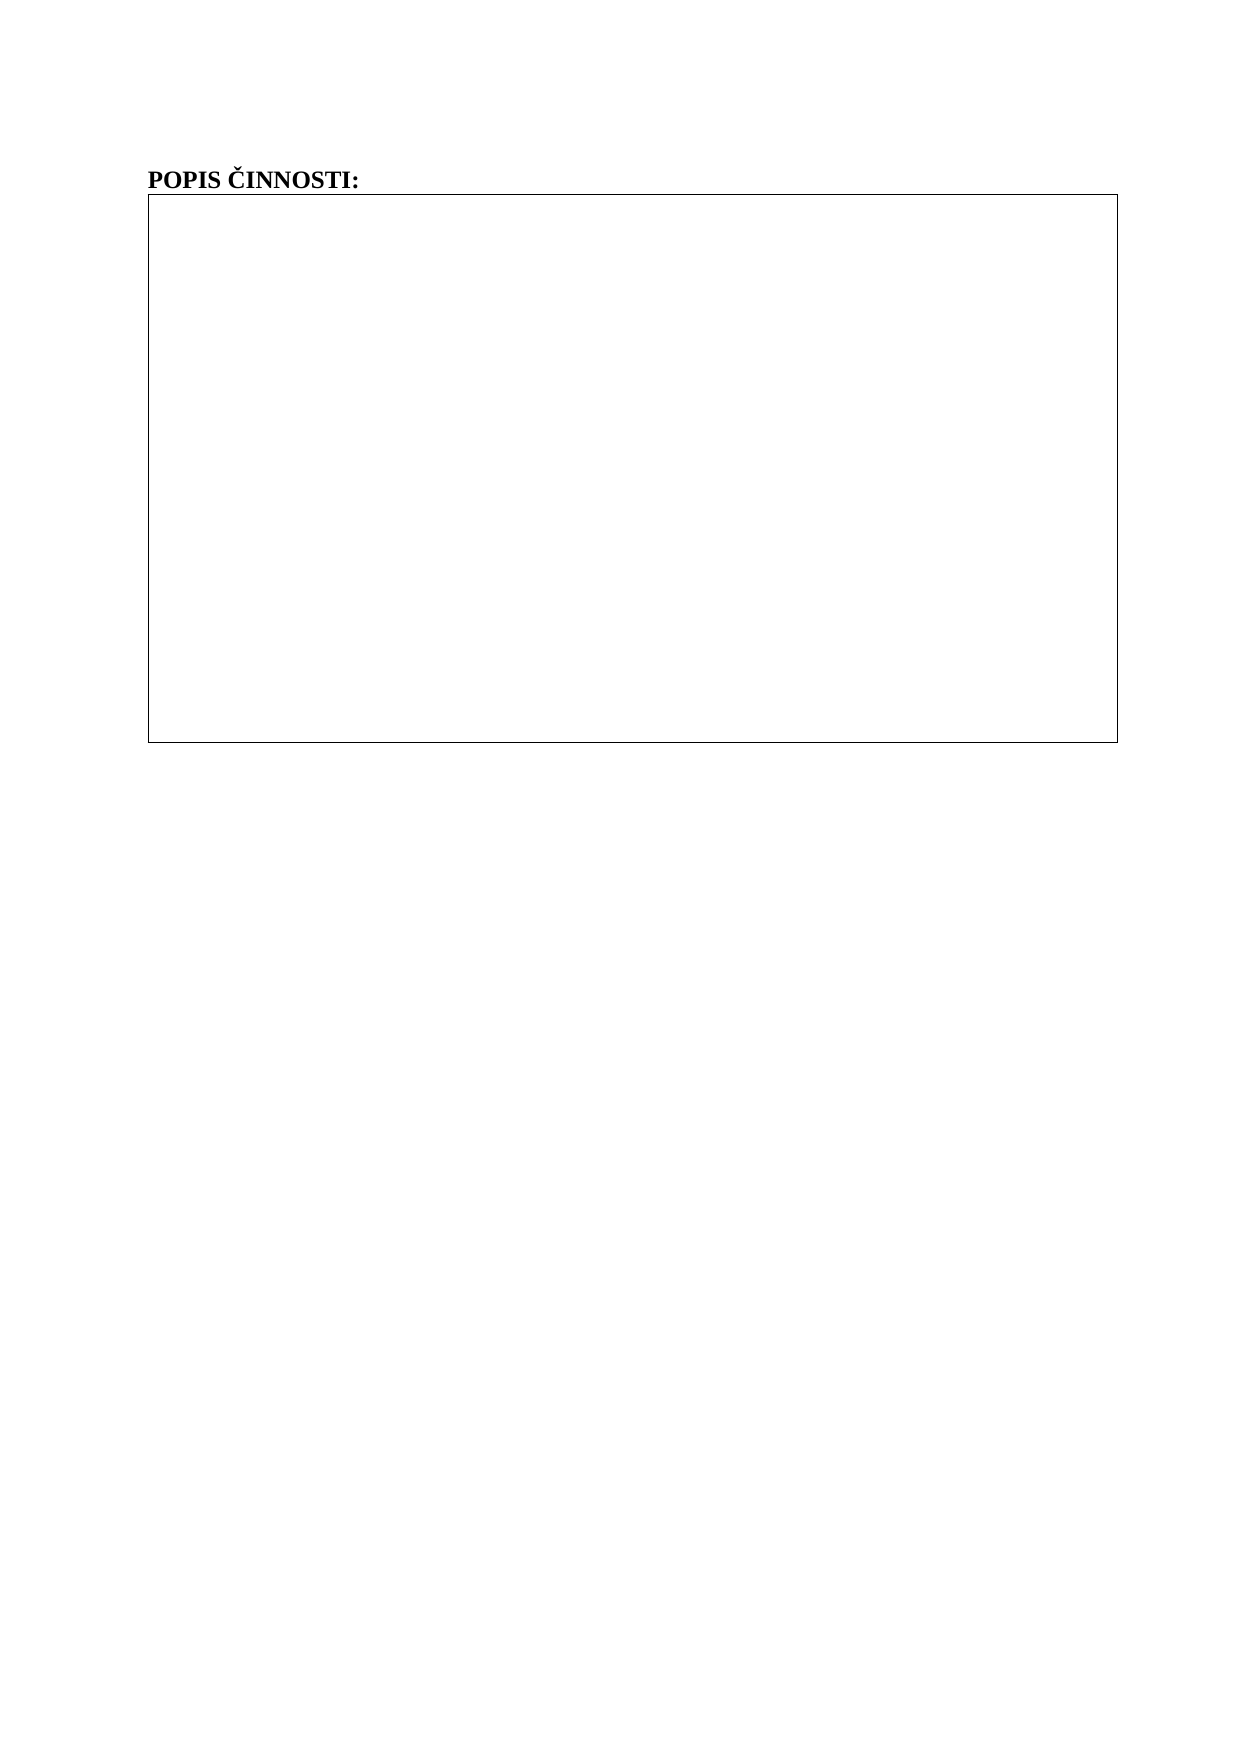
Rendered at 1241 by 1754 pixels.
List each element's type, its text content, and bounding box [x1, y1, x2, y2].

text POPIS ČINNOSTI: [148, 166, 1093, 194]
table_header [149, 195, 1117, 742]
